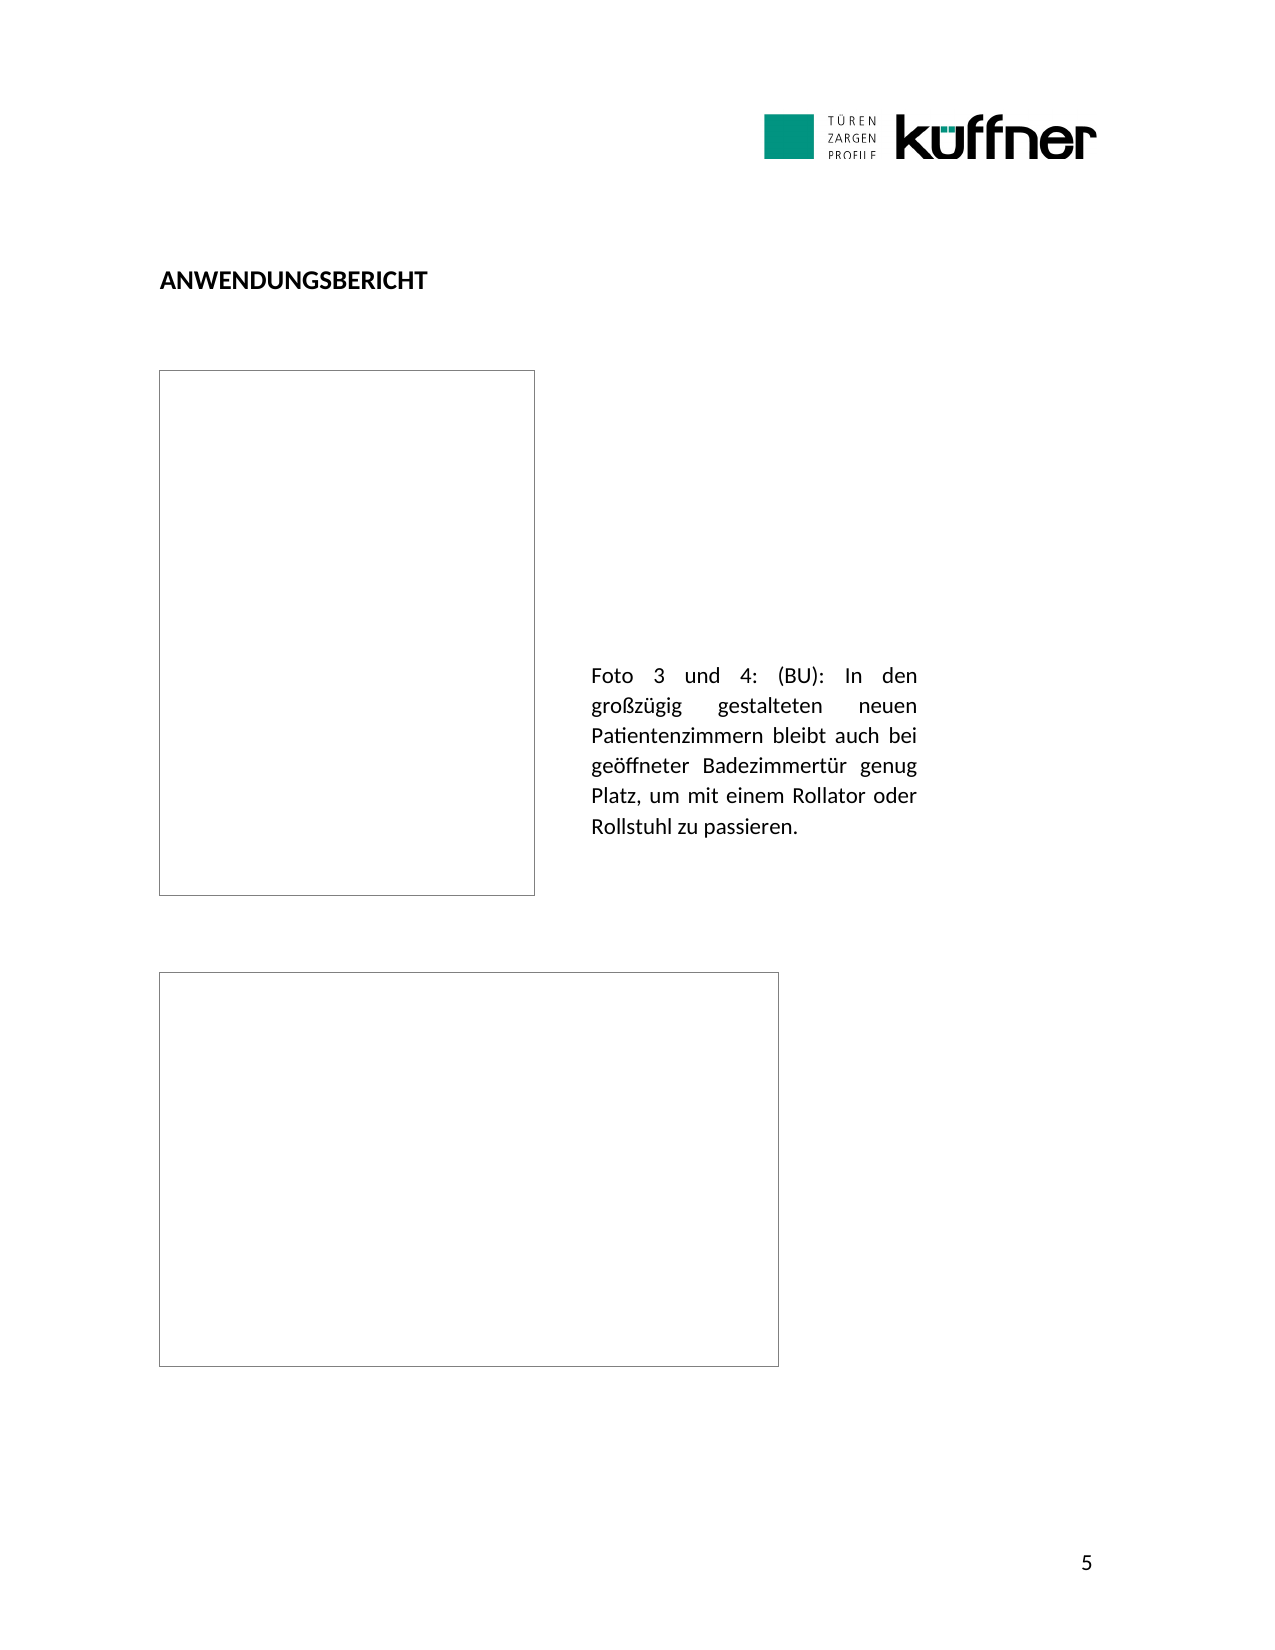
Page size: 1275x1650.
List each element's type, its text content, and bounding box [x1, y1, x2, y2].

picture [759, 109, 1097, 159]
text ANWENDUNGSBERICHT [159, 263, 1092, 297]
